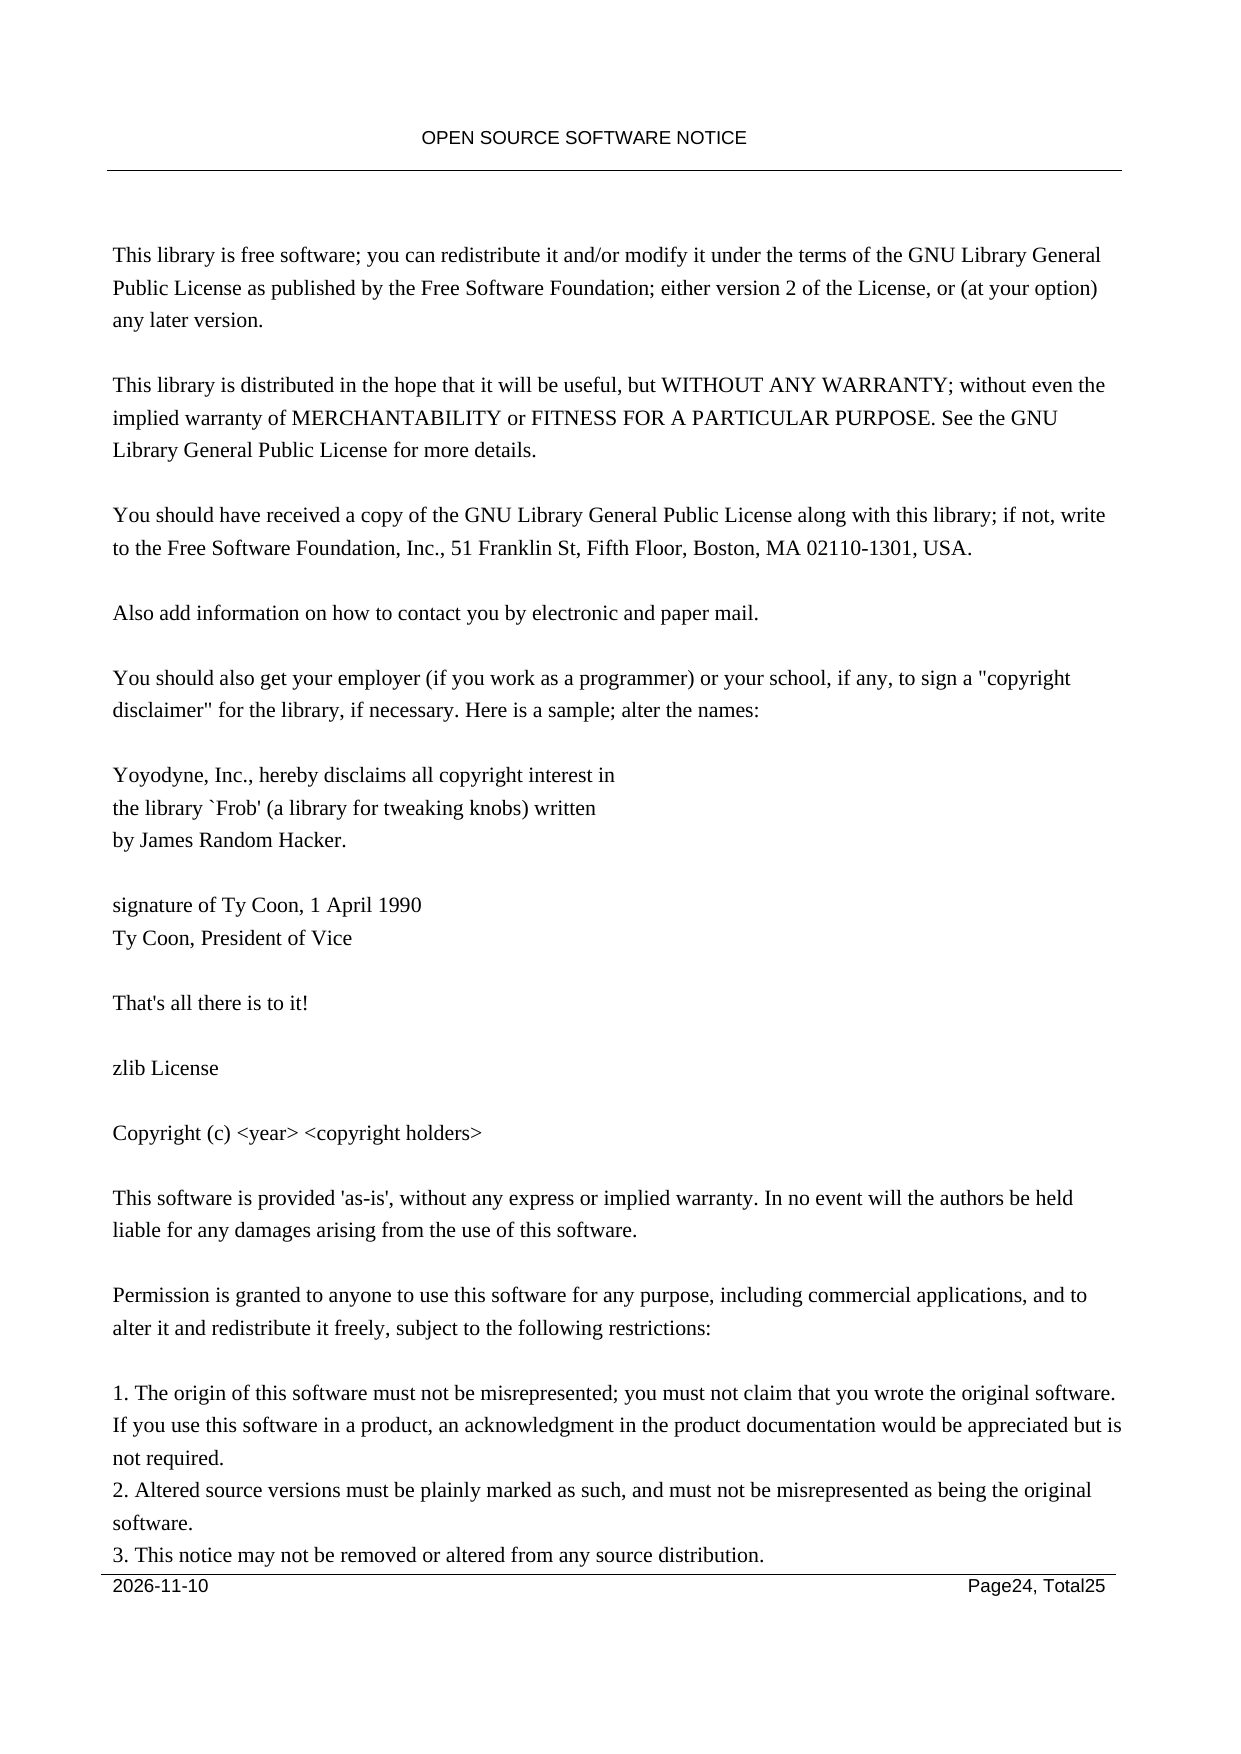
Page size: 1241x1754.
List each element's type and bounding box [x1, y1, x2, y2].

text [112, 206, 1128, 1571]
